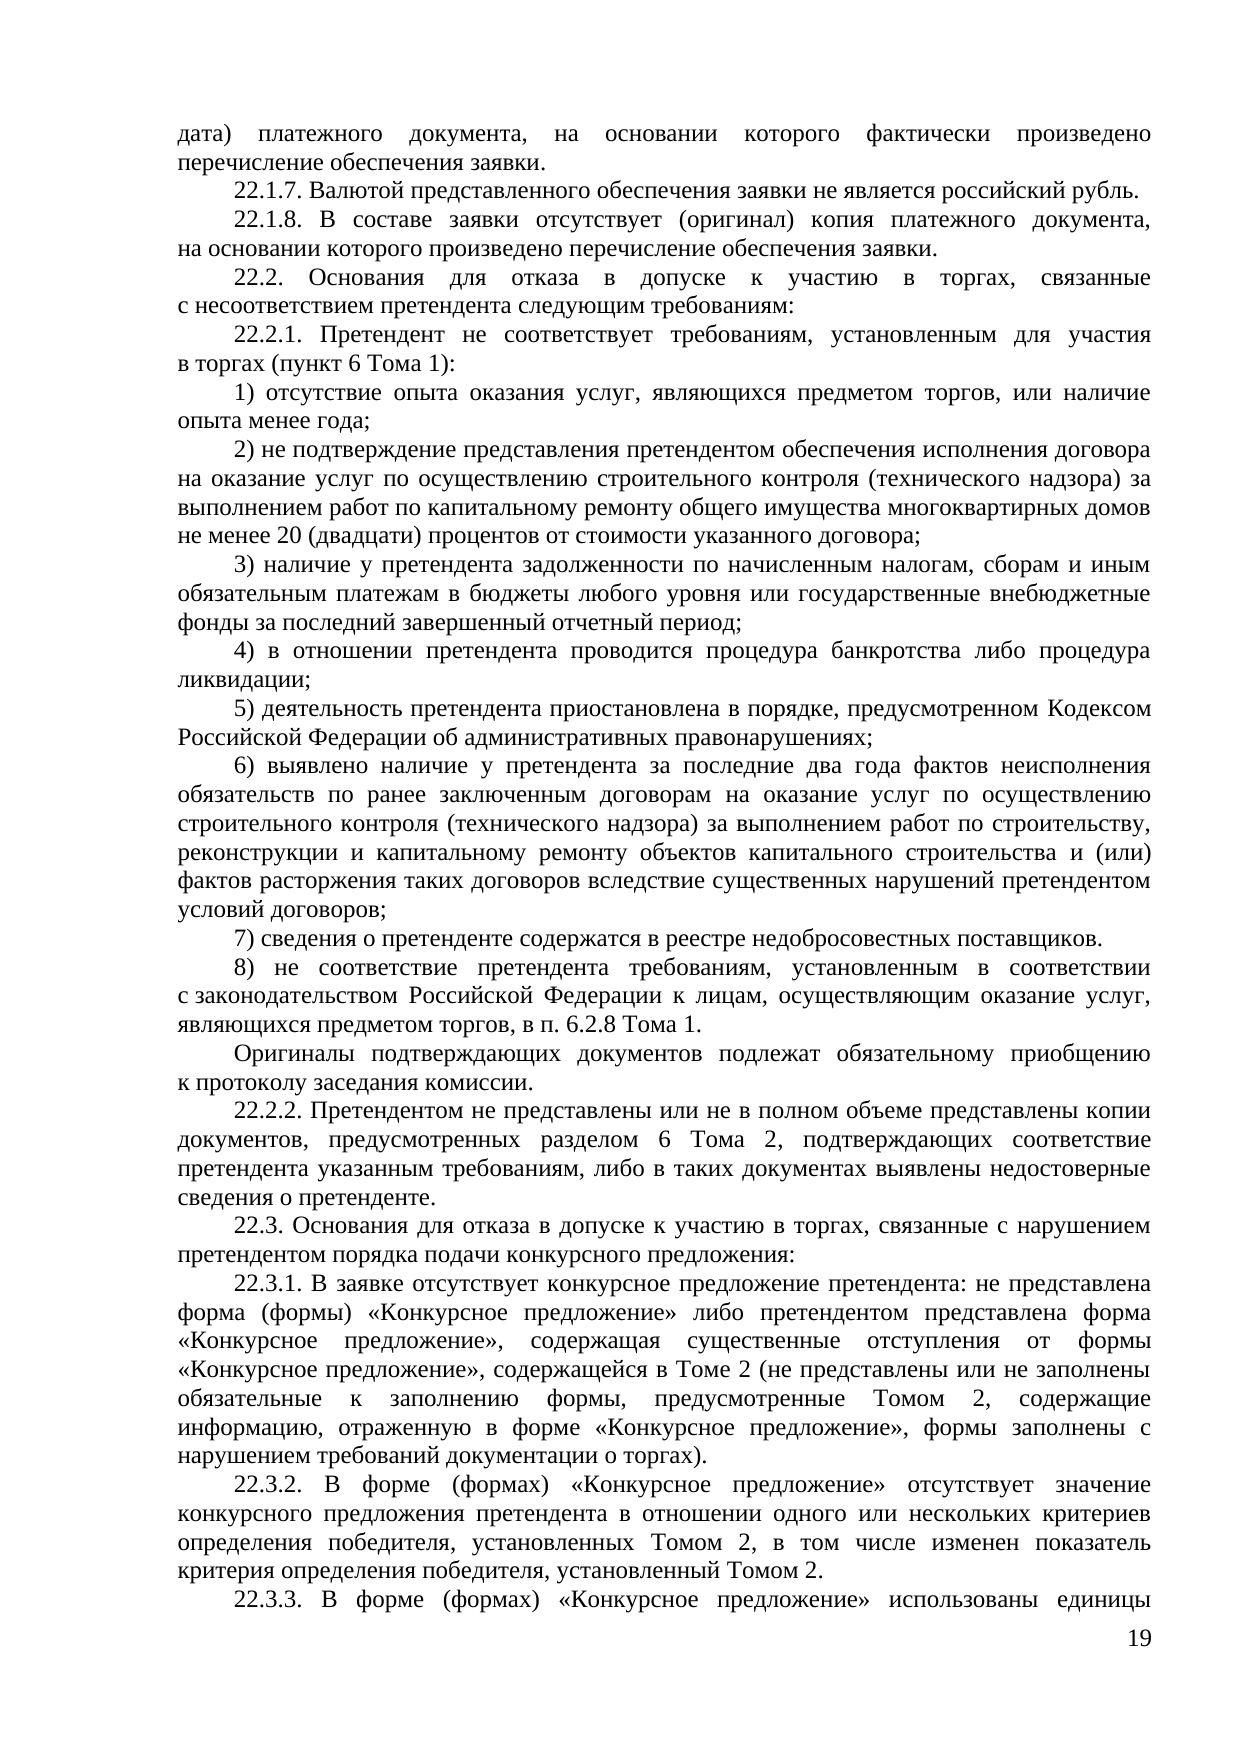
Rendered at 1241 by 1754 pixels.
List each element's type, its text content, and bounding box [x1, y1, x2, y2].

text 6) выявлено наличие у претендента за последние два года фактов неисполнения обязательств по ранее заключенным договорам на оказание услуг по осуществлению строительного контроля (технического надзора) за выполнением работ по строительству, реконструкции и капитальному ремонту объектов капитального строительства и (или) фактов расторжения таких договоров вследствие существенных нарушений претендентом условий договоров; [177, 751, 1152, 923]
text Оригиналы подтверждающих документов подлежат обязательному приобщению к протоколу заседания комиссии. [177, 1038, 1152, 1096]
text 22.2.2. Претендентом не представлены или не в полном объеме представлены копии документов, предусмотренных разделом 6 Тома 2, подтверждающих соответствие претендента указанным требованиям, либо в таких документах выявлены недостоверные сведения о претенденте. [177, 1096, 1152, 1211]
text 22.2.1. Претендент не соответствует требованиям, установленным для участия в торгах (пункт 6 Тома 1): [177, 319, 1152, 377]
text 5) деятельность претендента приостановлена в порядке, предусмотренном Кодексом Российской Федерации об административных правонарушениях; [177, 693, 1152, 751]
text 22.3.2. В форме (формах) «Конкурсное предложение» отсутствует значение конкурсного предложения претендента в отношении одного или нескольких критериев определения победителя, установленных Томом 2, в том числе изменен показатель критерия определения победителя, установленный Томом 2. [177, 1469, 1152, 1584]
text 7) сведения о претенденте содержатся в реестре недобросовестных поставщиков. [177, 923, 1152, 952]
text 22.2. Основания для отказа в допуске к участию в торгах, связанные с несоответствием претендента следующим требованиям: [177, 262, 1152, 319]
text 3) наличие у претендента задолженности по начисленным налогам, сборам и иным обязательным платежам в бюджеты любого уровня или государственные внебюджетные фонды за последний завершенный отчетный период; [177, 549, 1152, 636]
text 22.3. Основания для отказа в допуске к участию в торгах, связанные с нарушением претендентом порядка подачи конкурсного предложения: [177, 1211, 1152, 1268]
text 2) не подтверждение представления претендентом обеспечения исполнения договора на оказание услуг по осуществлению строительного контроля (технического надзора) за выполнением работ по капитальному ремонту общего имущества многоквартирных домов не менее 20 (двадцати) процентов от стоимости указанного договора; [177, 434, 1152, 549]
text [177, 1584, 1152, 1613]
text 22.1.8. В составе заявки отсутствует (оригинал) копия платежного документа, на основании которого произведено перечисление обеспечения заявки. [177, 204, 1152, 262]
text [177, 118, 1152, 176]
text 4) в отношении претендента проводится процедура банкротства либо процедура ликвидации; [177, 636, 1152, 693]
text 1) отсутствие опыта оказания услуг, являющихся предметом торгов, или наличие опыта менее года; [177, 377, 1152, 434]
text 22.1.7. Валютой представленного обеспечения заявки не является российский рубль. [177, 176, 1152, 204]
text 8) не соответствие претендента требованиям, установленным в соответствии с законодательством Российской Федерации к лицам, осуществляющим оказание услуг, являющихся предметом торгов, в п. 6.2.8 Тома 1. [177, 952, 1152, 1038]
text 22.3.1. В заявке отсутствует конкурсное предложение претендента: не представлена форма (формы) «Конкурсное предложение» либо претендентом представлена форма «Конкурсное предложение», содержащая существенные отступления от формы «Конкурсное предложение», содержащейся в Томе 2 (не представлены или не заполнены обязательные к заполнению формы, предусмотренные Томом 2, содержащие информацию, отраженную в форме «Конкурсное предложение», формы заполнены с нарушением требований документации о торгах). [177, 1268, 1152, 1469]
